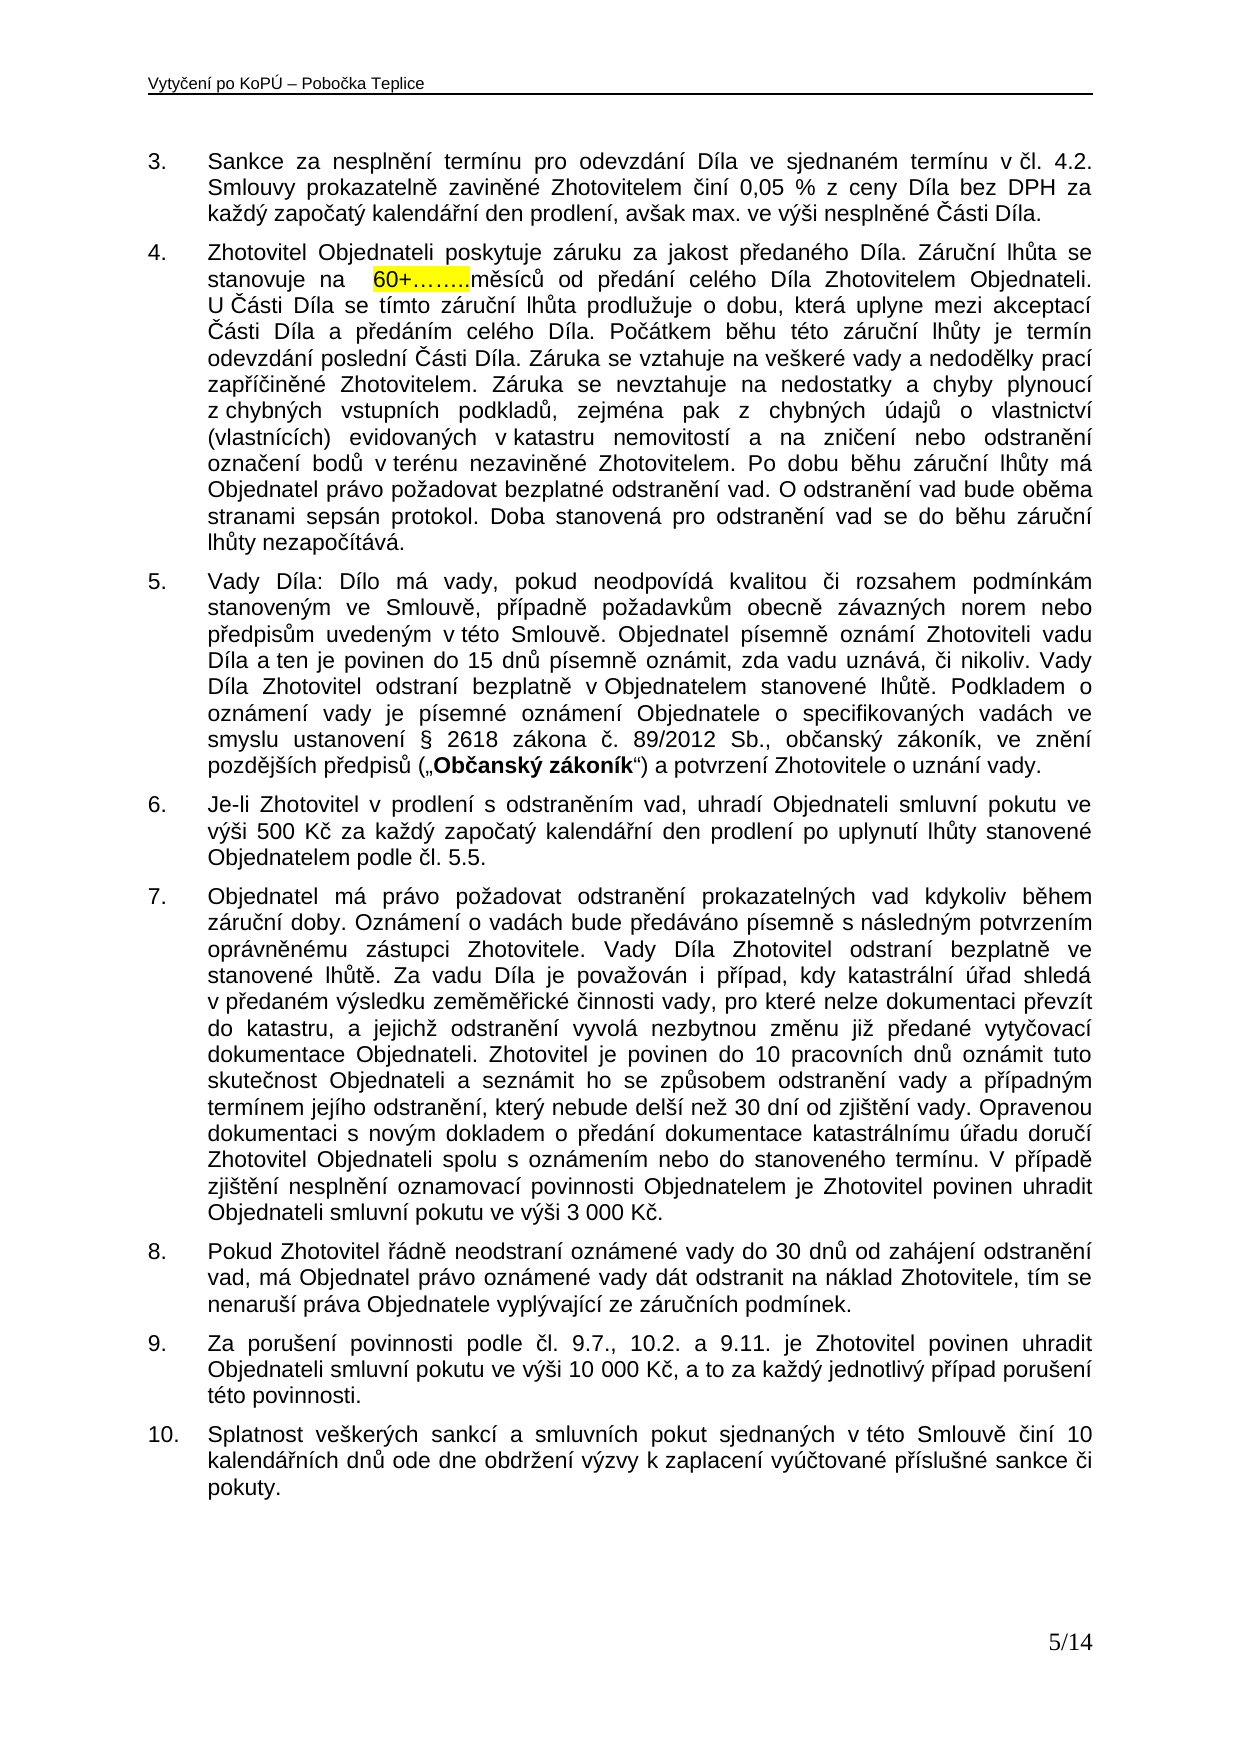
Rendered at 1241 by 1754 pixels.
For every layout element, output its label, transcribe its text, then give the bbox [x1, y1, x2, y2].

list Za porušení povinnosti podle čl. 9.7., 10.2. a 9.11. je Zhotovitel povinen uhradit Objednateli smluvní pokutu ve výši 10 000 Kč, a to za každý jednotlivý případ porušení této povinnosti. [148, 1329, 1093, 1408]
list Je-li Zhotovitel v prodlení s odstraněním vad, uhradí Objednateli smluvní pokutu ve výši 500 Kč za každý započatý kalendářní den prodlení po uplynutí lhůty stanovené Objednatelem podle čl. 5.5. [148, 791, 1093, 870]
list Pokud Zhotovitel řádně neodstraní oznámené vady do 30 dnů od zahájení odstranění vad, má Objednatel právo oznámené vady dát odstranit na náklad Zhotovitele, tím se nenaruší práva Objednatele vyplývající ze záručních podmínek. [148, 1238, 1093, 1317]
list Sankce za nesplnění termínu pro odevzdání Díla ve sjednaném termínu v čl. 4.2. Smlouvy prokazatelně zaviněné Zhotovitelem činí 0,05 % z ceny Díla bez DPH za každý započatý kalendářní den prodlení, avšak max. ve výši nesplněné Části Díla. [148, 148, 1093, 227]
list Splatnost veškerých sankcí a smluvních pokut sjednaných v této Smlouvě činí 10 kalendářních dnů ode dne obdržení výzvy k zaplacení vyúčtované příslušné sankce či pokuty. [148, 1421, 1093, 1500]
list Objednatel má právo požadovat odstranění prokazatelných vad kdykoliv během záruční doby. Oznámení o vadách bude předáváno písemně s následným potvrzením oprávněnému zástupci Zhotovitele. Vady Díla Zhotovitel odstraní bezplatně ve stanovené lhůtě. Za vadu Díla je považován i případ, kdy katastrální úřad shledá v předaném výsledku zeměměřické činnosti vady, pro které nelze dokumentaci převzít do katastru, a jejichž odstranění vyvolá nezbytnou změnu již předané vytyčovací dokumentace Objednateli. Zhotovitel je povinen do 10 pracovních dnů oznámit tuto skutečnost Objednateli a seznámit ho se způsobem odstranění vady a případným termínem jejího odstranění, který nebude delší než 30 dní od zjištění vady. Opravenou dokumentaci s novým dokladem o předání dokumentace katastrálnímu úřadu doručí Zhotovitel Objednateli spolu s oznámením nebo do stanoveného termínu. V případě zjištění nesplnění oznamovací povinnosti Objednatelem je Zhotovitel povinen uhradit Objednateli smluvní pokutu ve výši 3 000 Kč. [148, 883, 1093, 1225]
list Vady Díla: Dílo má vady, pokud neodpovídá kvalitou či rozsahem podmínkám stanoveným ve Smlouvě, případně požadavkům obecně závazných norem nebo předpisům uvedeným v této Smlouvě. Objednatel písemně oznámí Zhotoviteli vadu Díla a ten je povinen do 15 dnů písemně oznámit, zda vadu uznává, či nikoliv. Vady Díla Zhotovitel odstraní bezplatně v Objednatelem stanovené lhůtě. Podkladem o oznámení vady je písemné oznámení Objednatele o specifikovaných vadách ve smyslu ustanovení § 2618 zákona č. 89/2012 Sb., občanský zákoník, ve znění pozdějších předpisů („Občanský zákoník“) a potvrzení Zhotovitele o uznání vady. [148, 568, 1093, 779]
list Zhotovitel Objednateli poskytuje záruku za jakost předaného Díla. Záruční lhůta se stanovuje na 60+……..měsíců od předání celého Díla Zhotovitelem Objednateli. U Části Díla se tímto záruční lhůta prodlužuje o dobu, která uplyne mezi akceptací Části Díla a předáním celého Díla. Počátkem běhu této záruční lhůty je termín odevzdání poslední Části Díla. Záruka se vztahuje na veškeré vady a nedodělky prací zapříčiněné Zhotovitelem. Záruka se nevztahuje na nedostatky a chyby plynoucí z chybných vstupních podkladů, zejména pak z chybných údajů o vlastnictví (vlastnících) evidovaných v katastru nemovitostí a na zničení nebo odstranění označení bodů v terénu nezaviněné Zhotovitelem. Po dobu běhu záruční lhůty má Objednatel právo požadovat bezplatné odstranění vad. O odstranění vad bude oběma stranami sepsán protokol. Doba stanovená pro odstranění vad se do běhu záruční lhůty nezapočítává. [148, 239, 1093, 555]
